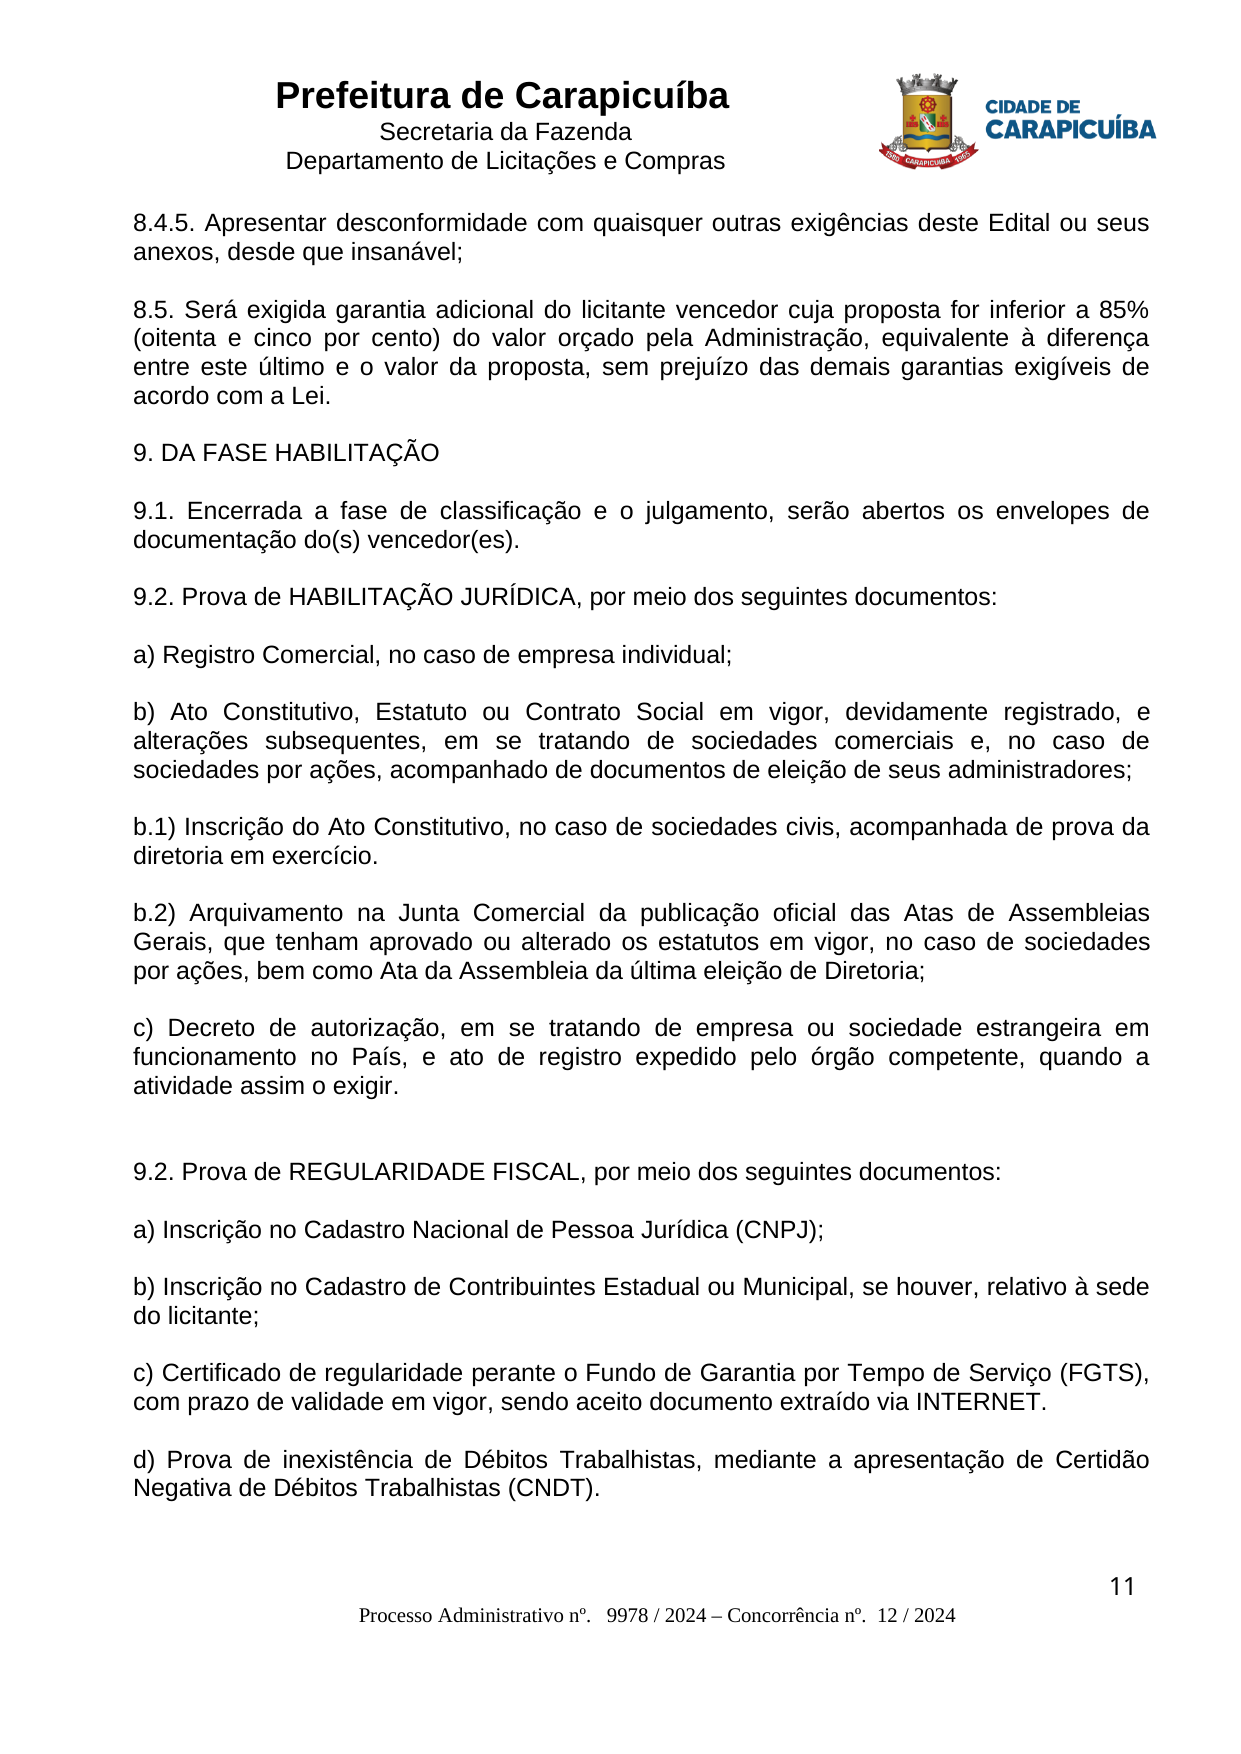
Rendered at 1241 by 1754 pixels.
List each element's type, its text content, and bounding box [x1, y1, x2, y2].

text 9. DA FASE HABILITAÇÃO [133, 438, 1152, 467]
text 8.4.5. Apresentar desconformidade com quaisquer outras exigências deste Edital ou seus anexos, desde que insanável; [133, 208, 1152, 266]
text b.1) Inscrição do Ato Constitutivo, no caso de sociedades civis, acompanhada de prova da diretoria em exercício. [133, 812, 1152, 870]
text 8.5. Será exigida garantia adicional do licitante vencedor cuja proposta for inferior a 85% (oitenta e cinco por cento) do valor orçado pela Administração, equivalente à diferença entre este último e o valor da proposta, sem prejuízo das demais garantias exigíveis de acordo com a Lei. [133, 295, 1152, 410]
text 9.2. Prova de HABILITAÇÃO JURÍDICA, por meio dos seguintes documentos: [133, 582, 1152, 611]
text c) Decreto de autorização, em se tratando de empresa ou sociedade estrangeira em funcionamento no País, e ato de registro expedido pelo órgão competente, quando a atividade assim o exigir. [133, 1013, 1152, 1100]
picture [877, 65, 1159, 172]
text a) Inscrição no Cadastro Nacional de Pessoa Jurídica (CNPJ); [133, 1215, 1152, 1243]
text b.2) Arquivamento na Junta Comercial da publicação oficial das Atas de Assembleias Gerais, que tenham aprovado ou alterado os estatutos em vigor, no caso de sociedades por ações, bem como Ata da Assembleia da última eleição de Diretoria; [133, 898, 1152, 985]
text d) Prova de inexistência de Débitos Trabalhistas, mediante a apresentação de Certidão Negativa de Débitos Trabalhistas (CNDT). [133, 1445, 1152, 1502]
text 9.2. Prova de REGULARIDADE FISCAL, por meio dos seguintes documentos: [133, 1157, 1152, 1186]
text b) Inscrição no Cadastro de Contribuintes Estadual ou Municipal, se houver, relativo à sede do licitante; [133, 1272, 1152, 1330]
text b) Ato Constitutivo, Estatuto ou Contrato Social em vigor, devidamente registrado, e alterações subsequentes, em se tratando de sociedades comerciais e, no caso de sociedades por ações, acompanhado de documentos de eleição de seus administradores; [133, 697, 1152, 783]
text 9.1. Encerrada a fase de classificação e o julgamento, serão abertos os envelopes de documentação do(s) vencedor(es). [133, 496, 1152, 553]
text c) Certificado de regularidade perante o Fundo de Garantia por Tempo de Serviço (FGTS), com prazo de validade em vigor, sendo aceito documento extraído via INTERNET. [133, 1358, 1152, 1416]
text a) Registro Comercial, no caso de empresa individual; [133, 640, 1152, 668]
